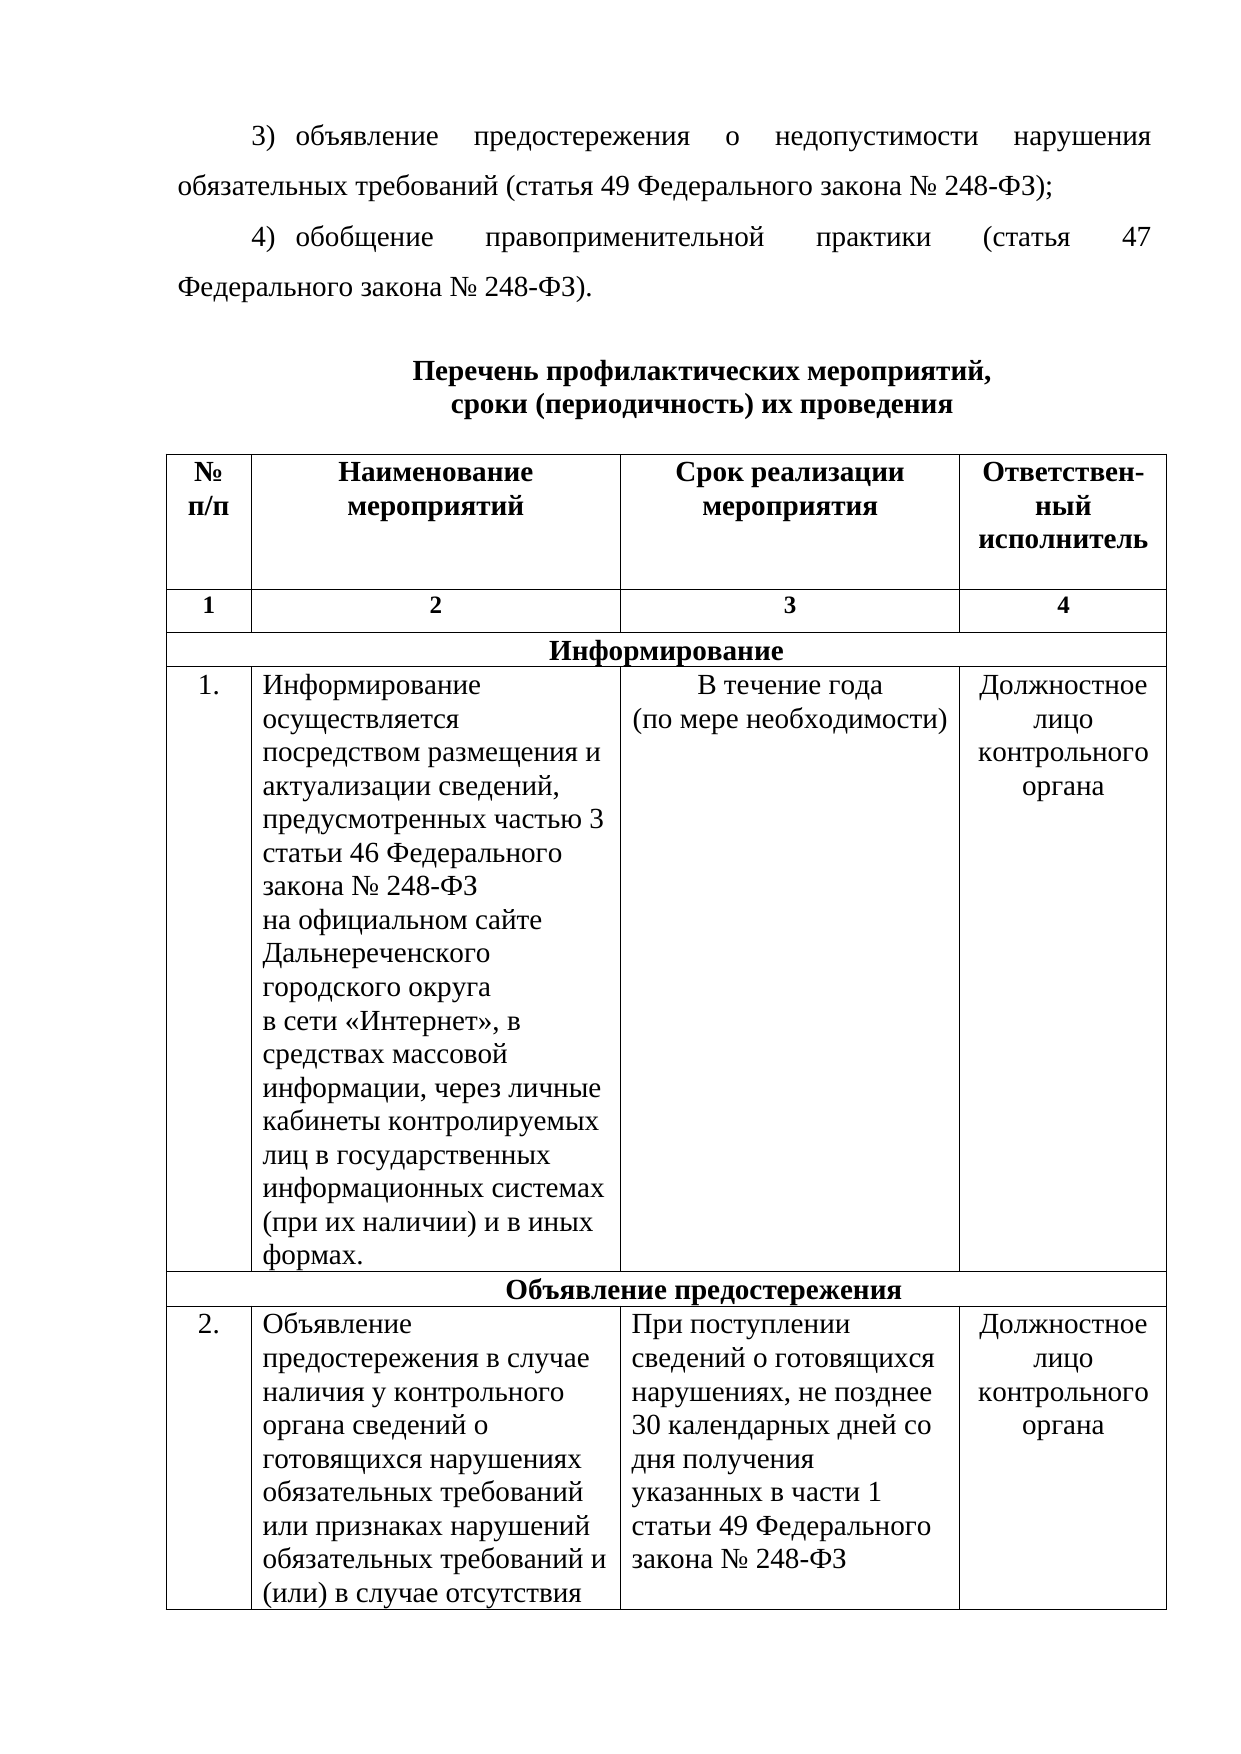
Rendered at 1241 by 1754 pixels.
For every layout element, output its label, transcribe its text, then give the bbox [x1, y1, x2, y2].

list обобщение правоприменительной практики (статья 47 Федерального закона № 248-ФЗ). [177, 219, 1152, 303]
table_header Срок реализации мероприятия [621, 455, 959, 589]
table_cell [621, 1307, 959, 1608]
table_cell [960, 1307, 1166, 1608]
table_cell В течение года (по мере необходимости) [621, 667, 959, 1271]
table_cell Должностное лицо контрольного органа [960, 667, 1166, 1271]
table_header Наименование мероприятий [252, 455, 620, 589]
table_cell 1 [167, 590, 251, 632]
table_cell Информирование [167, 633, 1166, 666]
list Перечень профилактических мероприятий, сроки (периодичность) их проведения [252, 353, 1152, 420]
list объявление предостережения о недопустимости нарушения обязательных требований (статья 49 Федерального закона № 248-ФЗ); [177, 118, 1152, 202]
table_cell 3 [621, 590, 959, 632]
table_header № п/п [167, 455, 251, 589]
table_cell Объявление предостережения [167, 1272, 1166, 1306]
table_cell 4 [960, 590, 1166, 632]
table_cell 2 [252, 590, 620, 632]
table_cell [252, 1307, 620, 1608]
table_cell 2. [167, 1307, 251, 1608]
table_cell Информирование осуществляется посредством размещения и актуализации сведений, предусмотренных частью 3 статьи 46 Федерального закона № 248-ФЗ на официальном сайте Дальнереченского городского округа в сети «Интернет», в средствах массовой информации, через личные кабинеты контролируемых лиц в государственных информационных системах (при их наличии) и в иных формах. [252, 667, 620, 1271]
table_cell 1. [167, 667, 251, 1271]
table_header Ответствен-ный исполнитель [960, 455, 1166, 589]
